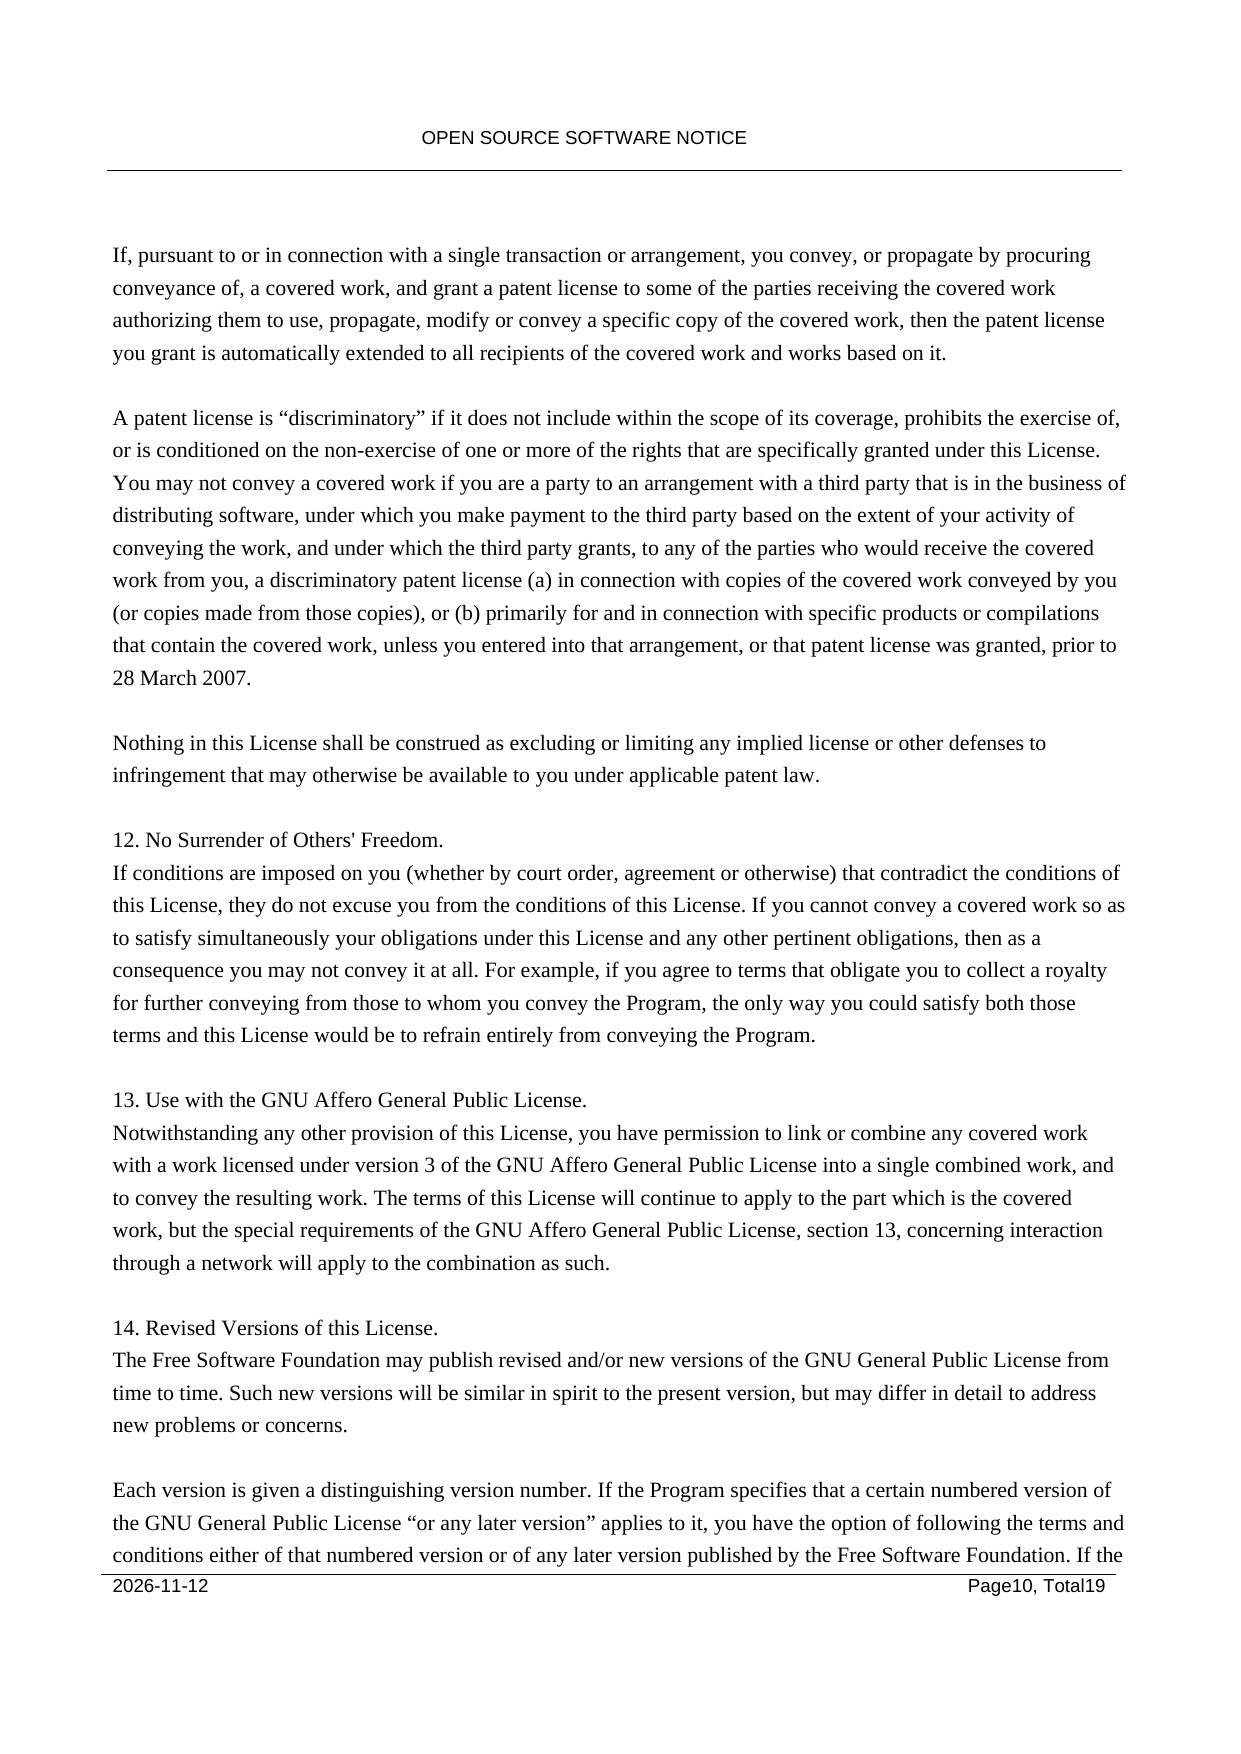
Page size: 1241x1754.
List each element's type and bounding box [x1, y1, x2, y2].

text [112, 206, 1128, 1571]
